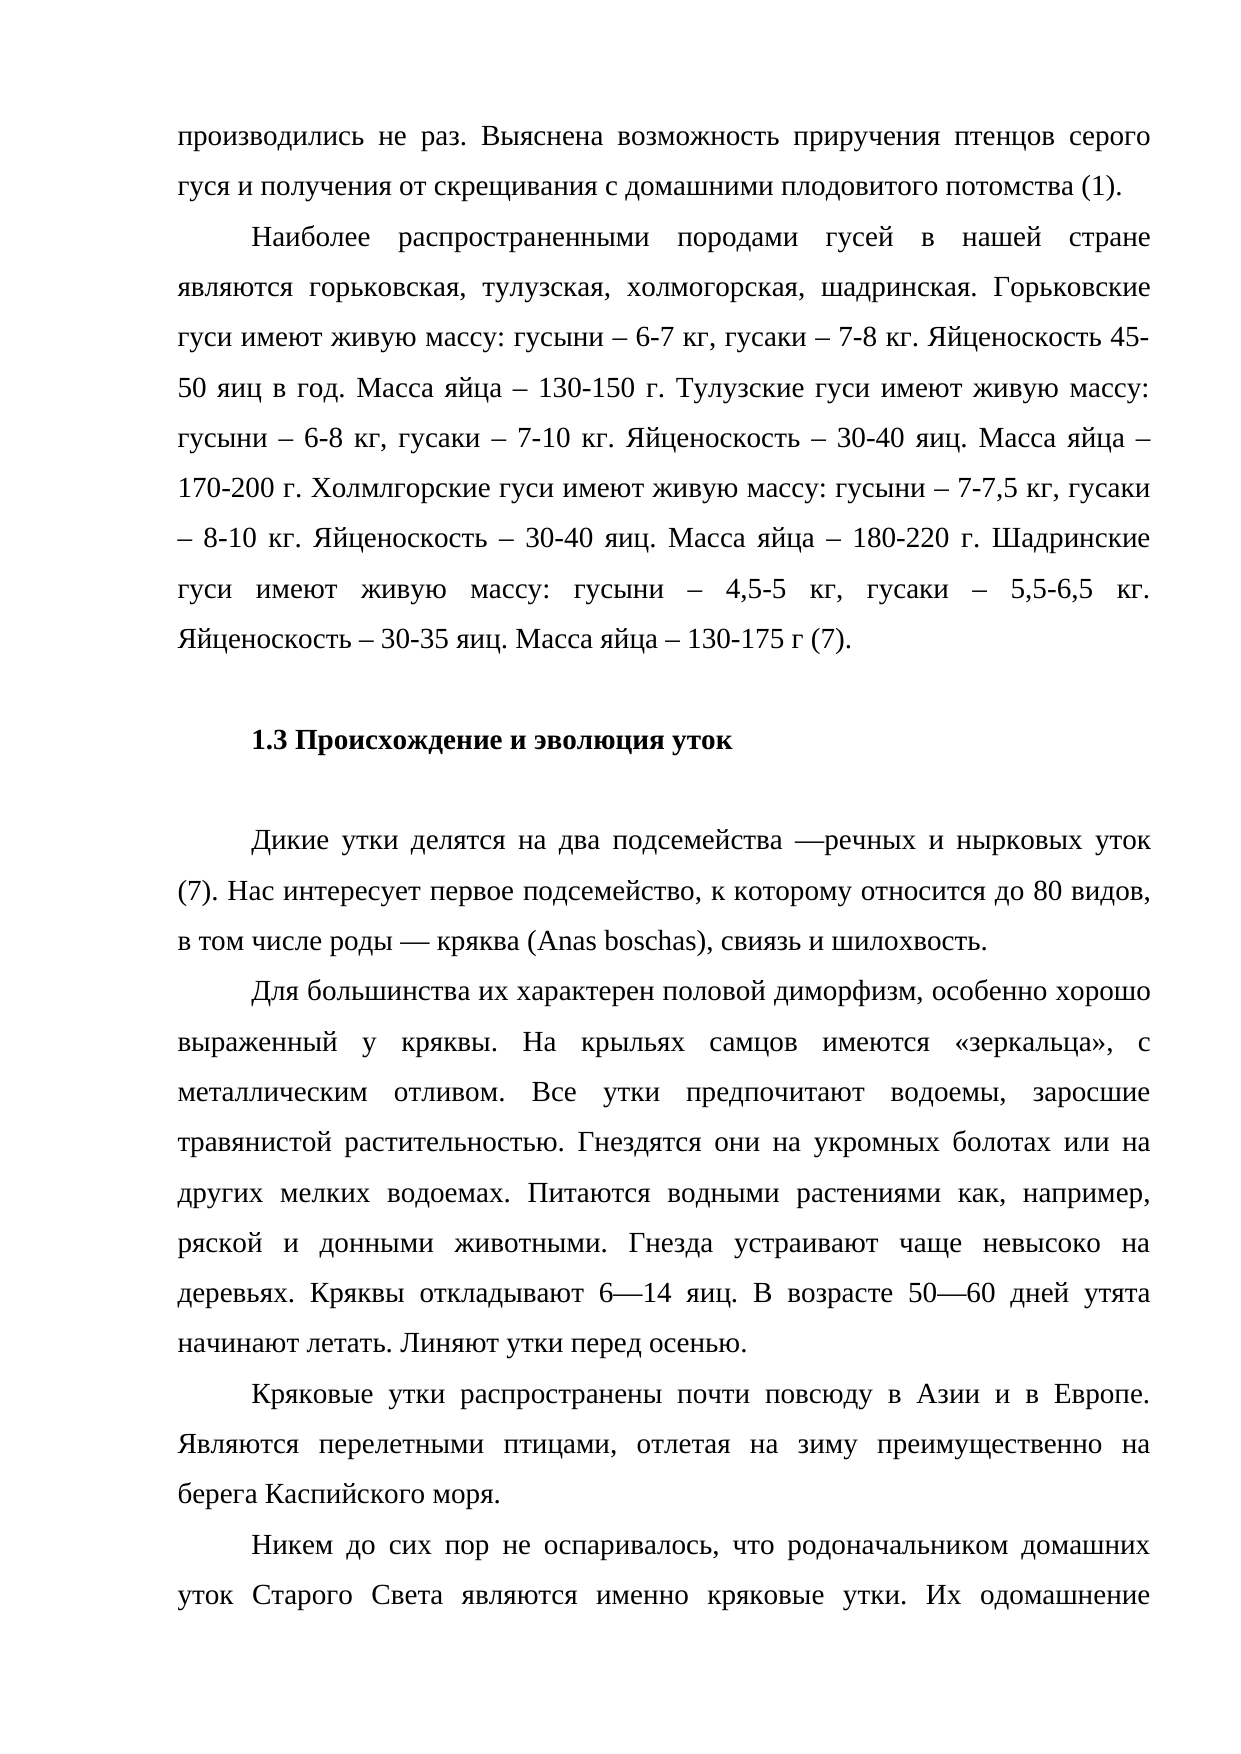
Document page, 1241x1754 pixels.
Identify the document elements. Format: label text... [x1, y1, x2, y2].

text Дикие утки делятся на два подсемейства —речных и нырковых уток (7). Нас интересует первое подсемейство, к которому относится до 80 видов, в том числе роды — кряква (Anas boschas), свиязь и шилохвость. [177, 822, 1152, 957]
text Наиболее распространенными породами гусей в нашей стране являются горьковская, тулузская, холмогорская, шадринская. Горьковские гуси имеют живую массу: гусыни – 6-7 кг, гусаки – 7-8 кг. Яйценоскость 45-50 яиц в год. Масса яйца – 130-150 г. Тулузские гуси имеют живую массу: гусыни – 6-8 кг, гусаки – 7-10 кг. Яйценоскость – 30-40 яиц. Масса яйца – 170-200 г. Холмлгорские гуси имеют живую массу: гусыни – 7-7,5 кг, гусаки – 8-10 кг. Яйценоскость – 30-40 яиц. Масса яйца – 180-220 г. Шадринские гуси имеют живую массу: гусыни – 4,5-5 кг, гусаки – 5,5-6,5 кг. Яйценоскость – 30-35 яиц. Масса яйца – 130-175 г (7). [177, 219, 1152, 655]
text Кряковые утки распространены почти повсюду в Азии и в Европе. Являются перелетными птицами, отлетая на зиму преимущественно на берега Каспийского моря. [177, 1376, 1152, 1510]
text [177, 118, 1152, 202]
text Для большинства их характерен половой диморфизм, особенно хорошо выраженный у кряквы. На крыльях самцов имеются «зеркальца», с металлическим отливом. Все утки предпочитают водоемы, заросшие травянистой растительностью. Гнездятся они на укромных болотах или на других мелких водоемах. Питаются водными растениями как, например, ряской и донными животными. Гнезда устраивают чаще невысоко на деревьях. Кряквы откладывают 6—14 яиц. В возрасте 50—60 дней утята начинают летать. Линяют утки перед осенью. [177, 973, 1152, 1359]
text 1.3 Происхождение и эволюция уток [177, 722, 1152, 755]
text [177, 1527, 1152, 1611]
